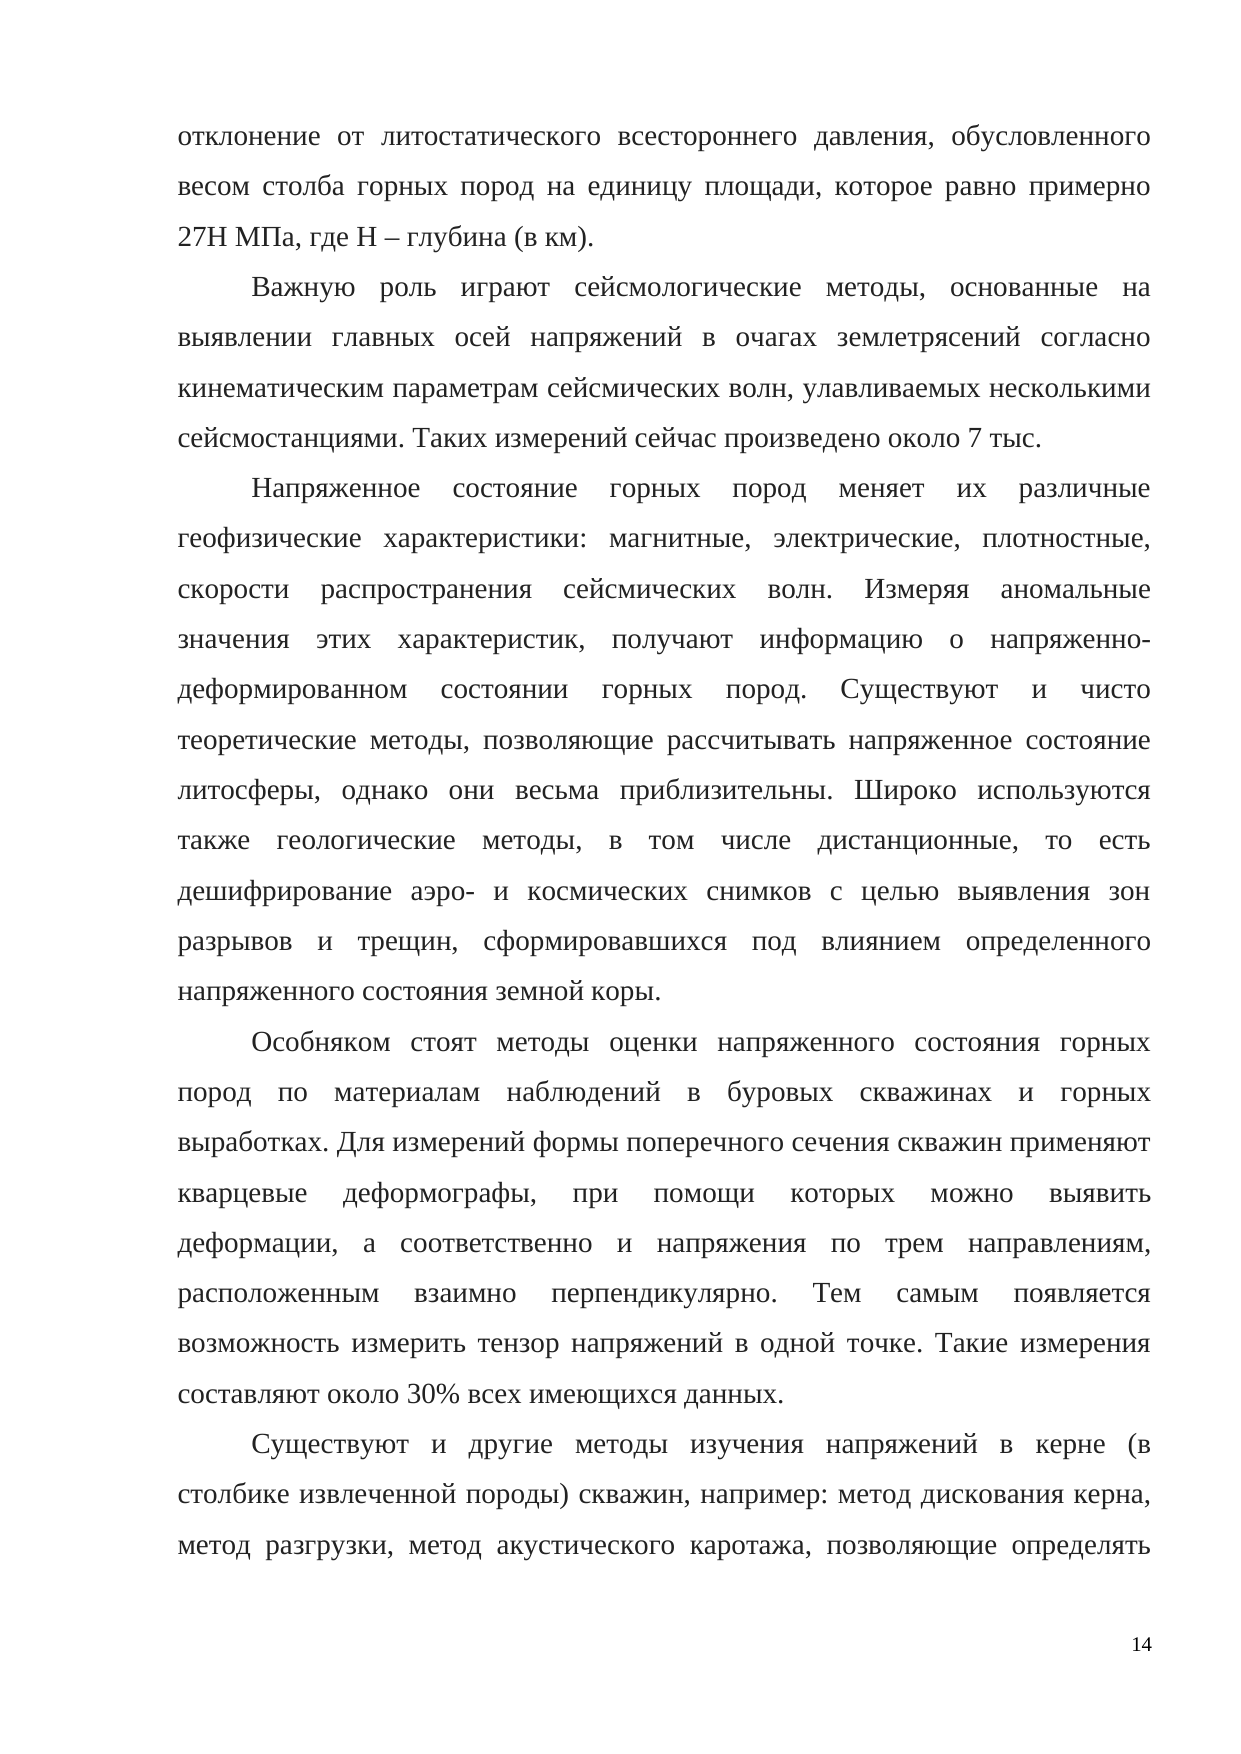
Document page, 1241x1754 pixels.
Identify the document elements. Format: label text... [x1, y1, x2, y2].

text Особняком стоят методы оценки напряженного состояния горных пород по материалам наблюдений в буровых скважинах и горных выработках. Для измерений формы поперечного сечения скважин применяют кварцевые деформографы, при помощи которых можно выявить деформации, а соответственно и напряжения по трем направлениям, расположенным взаимно перпендикулярно. Тем самым появляется возможность измерить тензор напряжений в одной точке. Такие измерения составляют около 30% всех имеющихся данных. [177, 1024, 1152, 1409]
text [177, 118, 1152, 252]
text Напряженное состояние горных пород меняет их различные геофизические характеристики: магнитные, электрические, плотностные, скорости распространения сейсмических волн. Измеряя аномальные значения этих характеристик, получают информацию о напряженно-деформированном состоянии горных пород. Существуют и чисто теоретические методы, позволяющие рассчитывать напряженное состояние литосферы, однако они весьма приблизительны. Широко используются также геологические методы, в том числе дистанционные, то есть дешифрирование аэро- и космических снимков с целью выявления зон разрывов и трещин, сформировавшихся под влиянием определенного напряженного состояния земной коры. [177, 470, 1152, 1007]
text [177, 1426, 1152, 1560]
text Важную роль играют сейсмологические методы, основанные на выявлении главных осей напряжений в очагах землетрясений согласно кинематическим параметрам сейсмических волн, улавливаемых несколькими сейсмостанциями. Таких измерений сейчас произведено около 7 тыс. [177, 269, 1152, 453]
